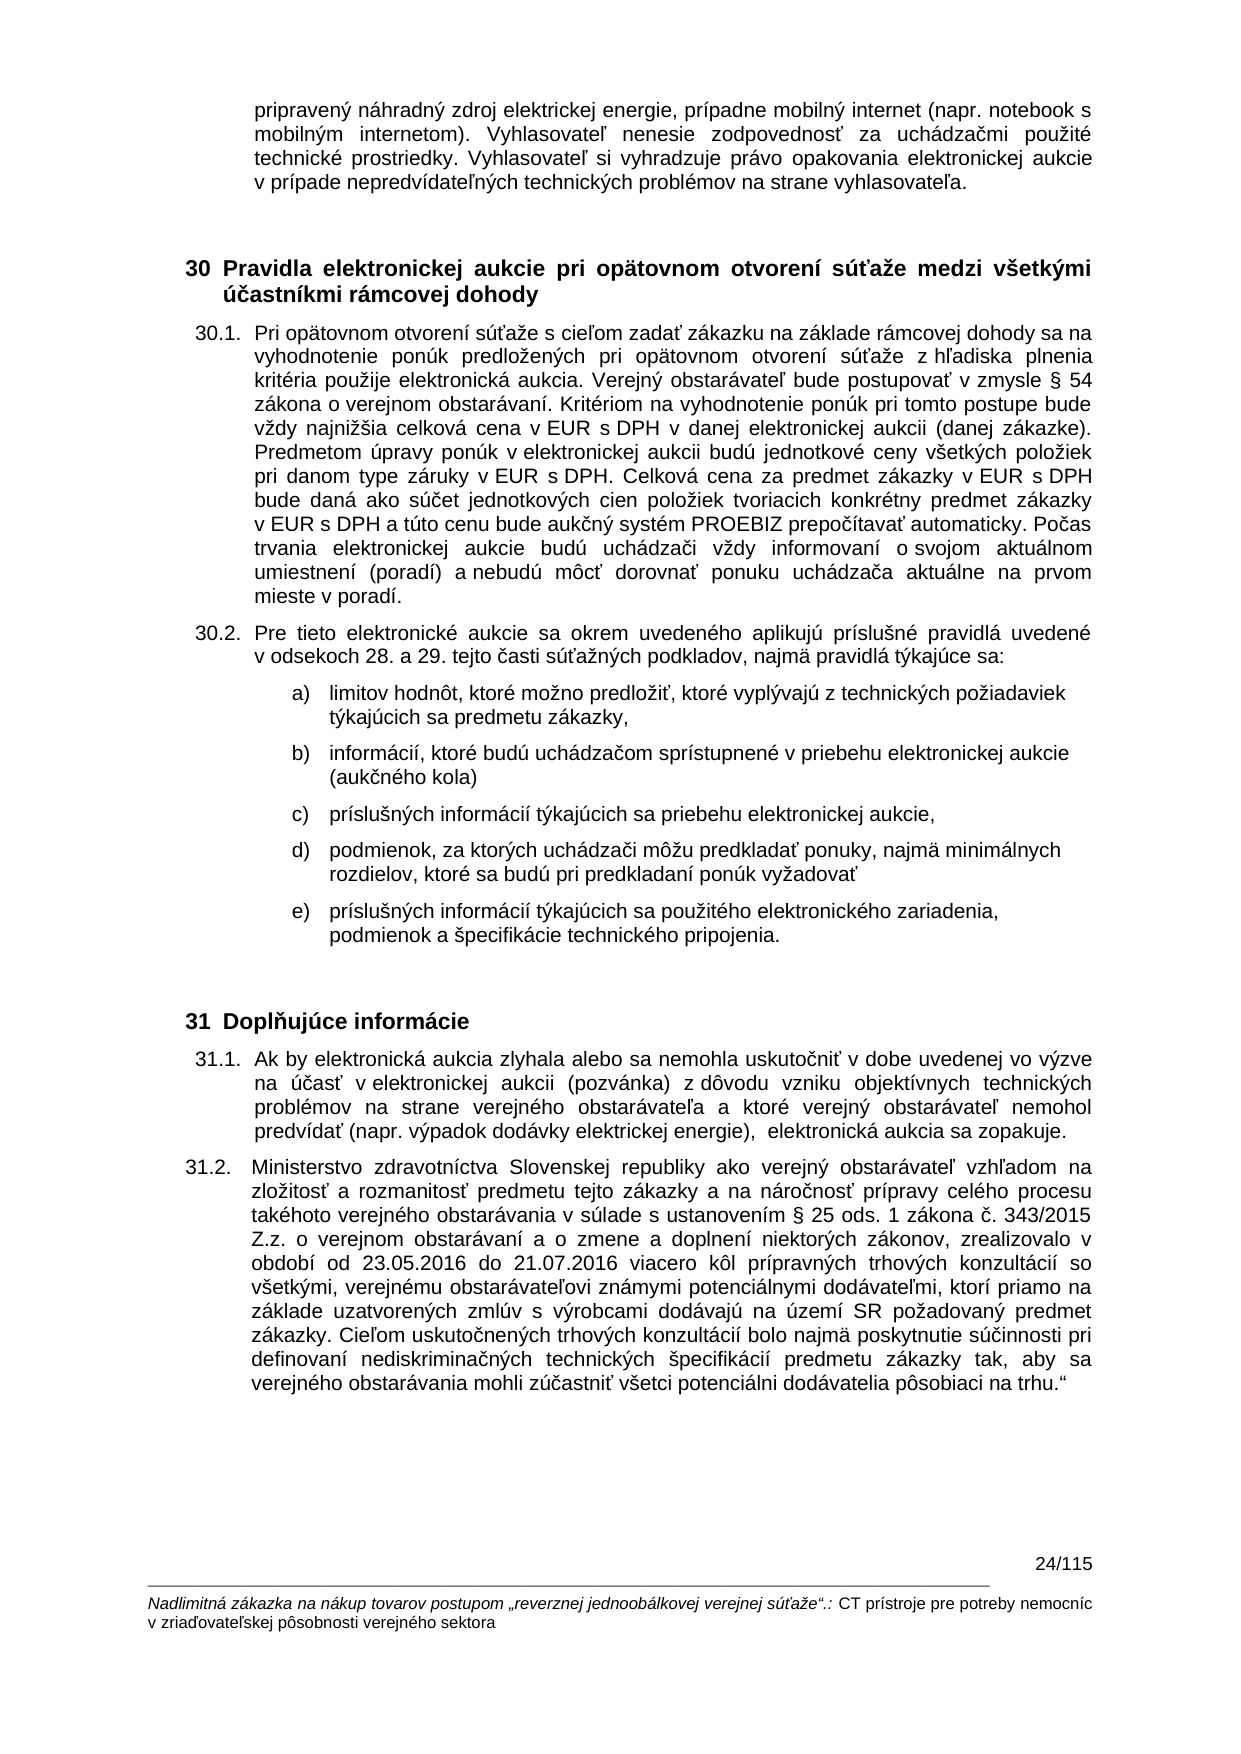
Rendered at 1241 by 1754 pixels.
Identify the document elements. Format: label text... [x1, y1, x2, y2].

subtitle Doplňujúce informácie [185, 1008, 1092, 1034]
list informácií, ktoré budú uchádzačom sprístupnené v priebehu elektronickej aukcie (aukčného kola) [292, 741, 1092, 789]
list podmienok, za ktorých uchádzači môžu predkladať ponuky, najmä minimálnych rozdielov, ktoré sa budú pri predkladaní ponúk vyžadovať [292, 838, 1092, 886]
list Ministerstvo zdravotníctva Slovenskej republiky ako verejný obstarávateľ vzhľadom na zložitosť a rozmanitosť predmetu tejto zákazky a na náročnosť prípravy celého procesu takéhoto verejného obstarávania v súlade s ustanovením § 25 ods. 1 zákona č. 343/2015 Z.z. o verejnom obstarávaní a o zmene a doplnení niektorých zákonov, zrealizovalo v období od 23.05.2016 do 21.07.2016 viacero kôl prípravných trhových konzultácií so všetkými, verejnému obstarávateľovi známymi potenciálnymi dodávateľmi, ktorí priamo na základe uzatvorených zmlúv s výrobcami dodávajú na území SR požadovaný predmet zákazky. Cieľom uskutočnených trhových konzultácií bolo najmä poskytnutie súčinnosti pri definovaní nediskriminačných technických špecifikácií predmetu zákazky tak, aby sa verejného obstarávania mohli zúčastniť všetci potenciálni dodávatelia pôsobiaci na trhu.“ [185, 1155, 1092, 1394]
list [195, 98, 1092, 194]
list limitov hodnôt, ktoré možno predložiť, ktoré vyplývajú z technických požiadaviek týkajúcich sa predmetu zákazky, [292, 681, 1092, 729]
list príslušných informácií týkajúcich sa priebehu elektronickej aukcie, [292, 802, 1092, 826]
subtitle Pravidla elektronickej aukcie pri opätovnom otvorení súťaže medzi všetkými účastníkmi rámcovej dohody [185, 255, 1092, 308]
list Pri opätovnom otvorení súťaže s cieľom zadať zákazku na základe rámcovej dohody sa na vyhodnotenie ponúk predložených pri opätovnom otvorení súťaže z hľadiska plnenia kritéria použije elektronická aukcia. Verejný obstarávateľ bude postupovať v zmysle § 54 zákona o verejnom obstarávaní. Kritériom na vyhodnotenie ponúk pri tomto postupe bude vždy najnižšia celková cena v EUR s DPH v danej elektronickej aukcii (danej zákazke). Predmetom úpravy ponúk v elektronickej aukcii budú jednotkové ceny všetkých položiek pri danom type záruky v EUR s DPH. Celková cena za predmet zákazky v EUR s DPH bude daná ako súčet jednotkových cien položiek tvoriacich konkrétny predmet zákazky v EUR s DPH a túto cenu bude aukčný systém PROEBIZ prepočítavať automaticky. Počas trvania elektronickej aukcie budú uchádzači vždy informovaní o svojom aktuálnom umiestnení (poradí) a nebudú môcť dorovnať ponuku uchádzača aktuálne na prvom mieste v poradí. [195, 320, 1092, 608]
list Ak by elektronická aukcia zlyhala alebo sa nemohla uskutočniť v dobe uvedenej vo výzve na účasť v elektronickej aukcii (pozvánka) z dôvodu vzniku objektívnych technických problémov na strane verejného obstarávateľa a ktoré verejný obstarávateľ nemohol predvídať (napr. výpadok dodávky elektrickej energie), elektronická aukcia sa zopakuje. [195, 1047, 1092, 1142]
list Pre tieto elektronické aukcie sa okrem uvedeného aplikujú príslušné pravidlá uvedené v odsekoch 28. a 29. tejto časti súťažných podkladov, najmä pravidlá týkajúce sa: [195, 620, 1092, 668]
list príslušných informácií týkajúcich sa použitého elektronického zariadenia, podmienok a špecifikácie technického pripojenia. [292, 898, 1092, 946]
